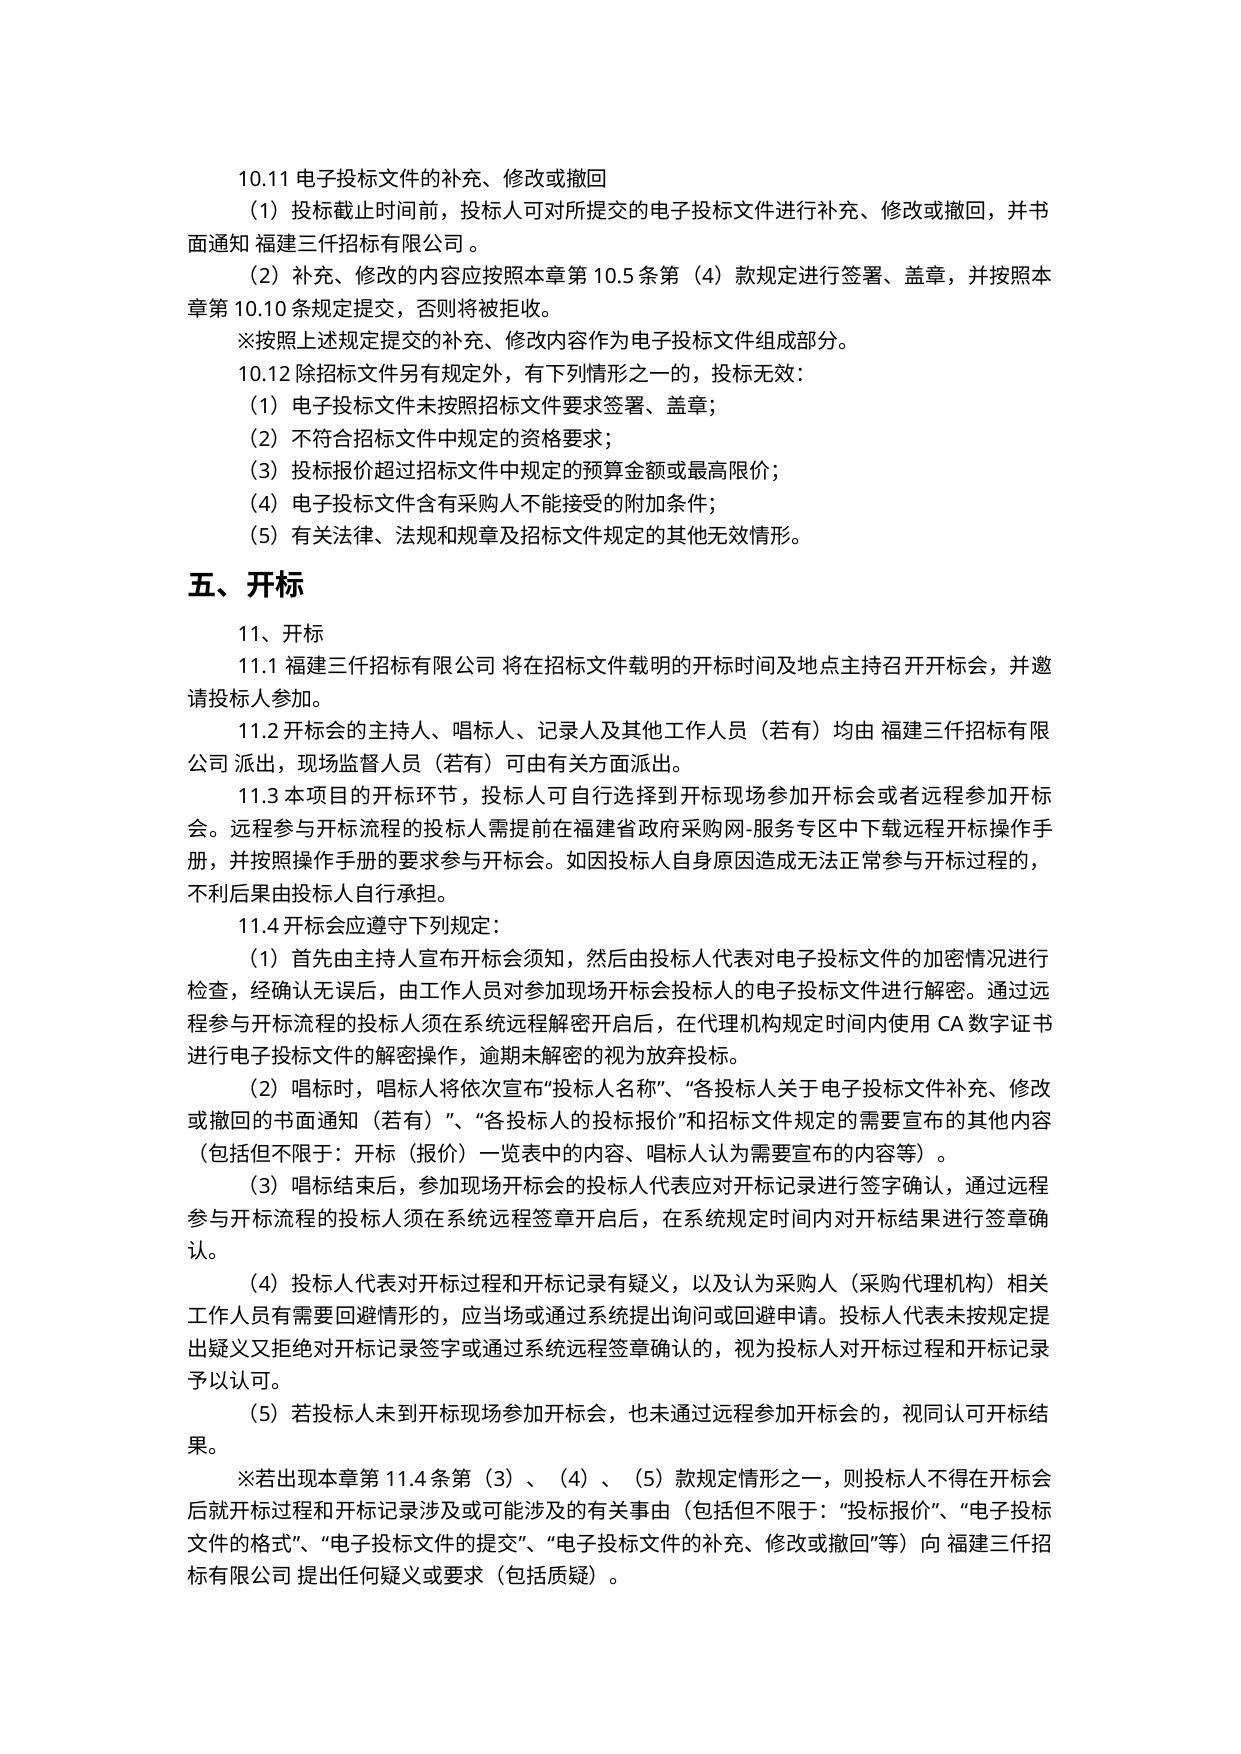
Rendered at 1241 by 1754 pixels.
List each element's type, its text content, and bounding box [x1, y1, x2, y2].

text ※若出现本章第11.4条第（3）、（4）、（5）款规定情形之一，则投标人不得在开标会后就开标过程和开标记录涉及或可能涉及的有关事由（包括但不限于：“投标报价”、“电子投标文件的格式”、“电子投标文件的提交”、“电子投标文件的补充、修改或撤回”等）向 福建三仟招标有限公司 提出任何疑义或要求（包括质疑）。 [187, 1462, 1053, 1592]
text （5）若投标人未到开标现场参加开标会，也未通过远程参加开标会的，视同认可开标结果。 [187, 1397, 1053, 1462]
text 10.11电子投标文件的补充、修改或撤回 [187, 162, 1053, 194]
text 11.2开标会的主持人、唱标人、记录人及其他工作人员（若有）均由 福建三仟招标有限公司 派出，现场监督人员（若有）可由有关方面派出。 [187, 714, 1053, 779]
text （2）不符合招标文件中规定的资格要求； [187, 422, 1053, 454]
text （2）唱标时，唱标人将依次宣布“投标人名称”、“各投标人关于电子投标文件补充、修改或撤回的书面通知（若有）”、“各投标人的投标报价”和招标文件规定的需要宣布的其他内容（包括但不限于：开标（报价）一览表中的内容、唱标人认为需要宣布的内容等）。 [187, 1072, 1053, 1169]
text 11.4开标会应遵守下列规定： [187, 909, 1053, 942]
text 11.1 福建三仟招标有限公司 将在招标文件载明的开标时间及地点主持召开开标会，并邀请投标人参加。 [187, 649, 1053, 714]
text 11、开标 [187, 617, 1053, 649]
text （1）首先由主持人宣布开标会须知，然后由投标人代表对电子投标文件的加密情况进行检查，经确认无误后，由工作人员对参加现场开标会投标人的电子投标文件进行解密。通过远程参与开标流程的投标人须在系统远程解密开启后，在代理机构规定时间内使用CA数字证书进行电子投标文件的解密操作，逾期未解密的视为放弃投标。 [187, 942, 1053, 1072]
text （1）投标截止时间前，投标人可对所提交的电子投标文件进行补充、修改或撤回，并书面通知 福建三仟招标有限公司 。 [187, 194, 1053, 259]
text 11.3本项目的开标环节，投标人可自行选择到开标现场参加开标会或者远程参加开标会。远程参与开标流程的投标人需提前在福建省政府采购网-服务专区中下载远程开标操作手册，并按照操作手册的要求参与开标会。如因投标人自身原因造成无法正常参与开标过程的，不利后果由投标人自行承担。 [187, 779, 1053, 909]
text （5）有关法律、法规和规章及招标文件规定的其他无效情形。 [187, 519, 1053, 552]
text （1）电子投标文件未按照招标文件要求签署、盖章； [187, 389, 1053, 422]
text ※按照上述规定提交的补充、修改内容作为电子投标文件组成部分。 [187, 324, 1053, 357]
text （4）投标人代表对开标过程和开标记录有疑义，以及认为采购人（采购代理机构）相关工作人员有需要回避情形的，应当场或通过系统提出询问或回避申请。投标人代表未按规定提出疑义又拒绝对开标记录签字或通过系统远程签章确认的，视为投标人对开标过程和开标记录予以认可。 [187, 1267, 1053, 1397]
text （2）补充、修改的内容应按照本章第10.5条第（4）款规定进行签署、盖章，并按照本章第10.10条规定提交，否则将被拒收。 [187, 259, 1053, 324]
text 10.12除招标文件另有规定外，有下列情形之一的，投标无效： [187, 357, 1053, 389]
text （3）唱标结束后，参加现场开标会的投标人代表应对开标记录进行签字确认，通过远程参与开标流程的投标人须在系统远程签章开启后，在系统规定时间内对开标结果进行签章确认。 [187, 1169, 1053, 1267]
text （4）电子投标文件含有采购人不能接受的附加条件； [187, 487, 1053, 519]
text （3）投标报价超过招标文件中规定的预算金额或最高限价； [187, 454, 1053, 487]
text 五、开标 [187, 552, 1053, 617]
